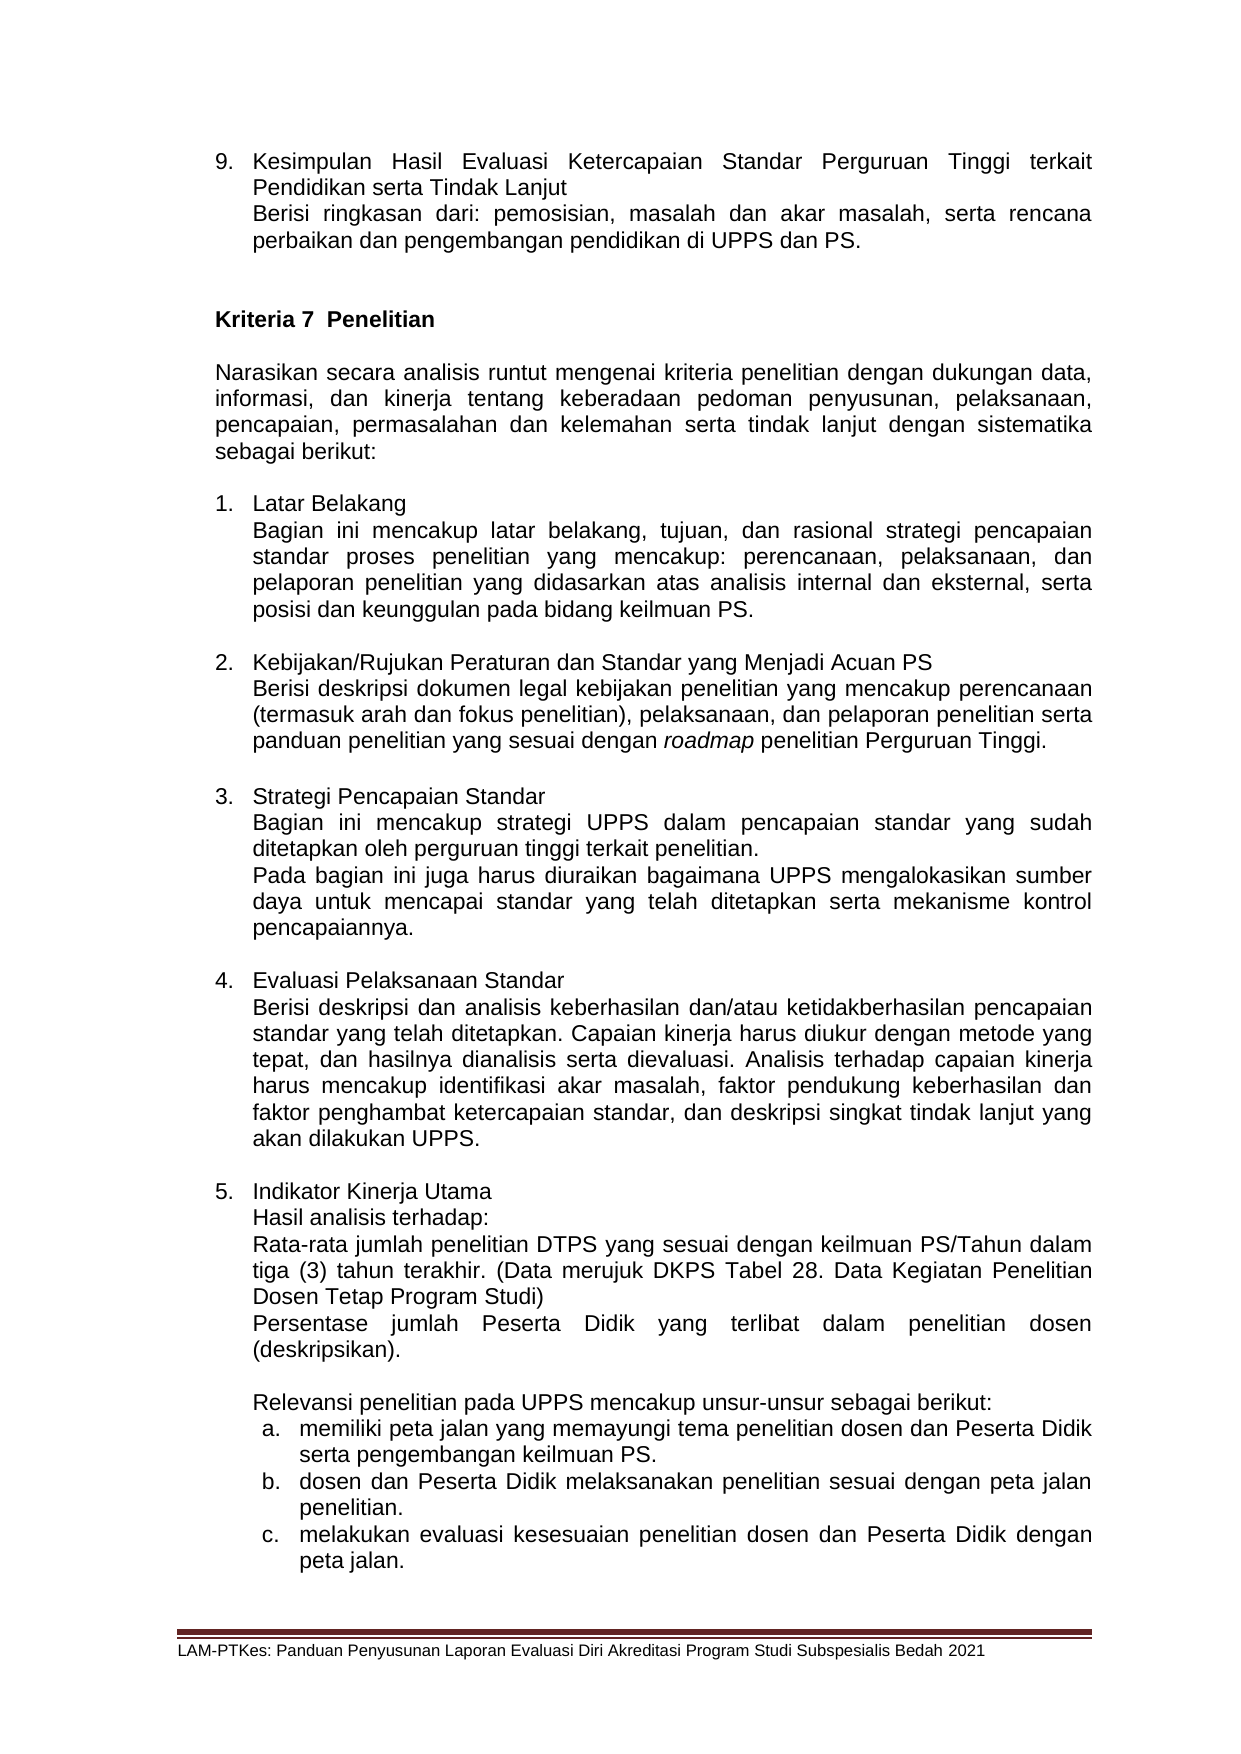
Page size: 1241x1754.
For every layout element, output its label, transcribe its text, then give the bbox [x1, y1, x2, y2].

subtitle Kriteria 7 Penelitian [215, 306, 1092, 332]
text Rata-rata jumlah penelitian DTPS yang sesuai dengan keilmuan PS/Tahun dalam tiga (3) tahun terakhir. (Data merujuk DKPS Tabel 28. Data Kegiatan Penelitian Dosen Tetap Program Studi) [252, 1231, 1092, 1310]
text Bagian ini mencakup strategi UPPS dalam pencapaian standar yang sudah ditetapkan oleh perguruan tinggi terkait penelitian. [252, 809, 1092, 862]
text Pada bagian ini juga harus diuraikan bagaimana UPPS mengalokasikan sumber daya untuk mencapai standar yang telah ditetapkan serta mekanisme kontrol pencapaiannya. [252, 862, 1092, 941]
list memiliki peta jalan yang memayungi tema penelitian dosen dan Peserta Didik serta pengembangan keilmuan PS. [262, 1415, 1092, 1468]
list Latar Belakang [215, 490, 1092, 517]
list Indikator Kinerja Utama [215, 1178, 1092, 1204]
list Kesimpulan Hasil Evaluasi Ketercapaian Standar Perguruan Tinggi terkait Pendidikan serta Tindak Lanjut [215, 148, 1092, 200]
list Kebijakan/Rujukan Peraturan dan Standar yang Menjadi Acuan PS [215, 648, 1092, 675]
text Berisi deskripsi dokumen legal kebijakan penelitian yang mencakup perencanaan (termasuk arah dan fokus penelitian), pelaksanaan, dan pelaporan penelitian serta panduan penelitian yang sesuai dengan roadmap penelitian Perguruan Tinggi. [252, 675, 1092, 754]
text Bagian ini mencakup latar belakang, tujuan, dan rasional strategi pencapaian standar proses penelitian yang mencakup: perencanaan, pelaksanaan, dan pelaporan penelitian yang didasarkan atas analisis internal dan eksternal, serta posisi dan keunggulan pada bidang keilmuan PS. [252, 517, 1092, 622]
text Hasil analisis terhadap: [252, 1204, 1092, 1231]
text Narasikan secara analisis runtut mengenai kriteria penelitian dengan dukungan data, informasi, dan kinerja tentang keberadaan pedoman penyusunan, pelaksanaan, pencapaian, permasalahan dan kelemahan serta tindak lanjut dengan sistematika sebagai berikut: [215, 358, 1092, 464]
list Strategi Pencapaian Standar [215, 783, 1092, 809]
list Evaluasi Pelaksanaan Standar [215, 967, 1092, 993]
text Berisi ringkasan dari: pemosisian, masalah dan akar masalah, serta rencana perbaikan dan pengembangan pendidikan di UPPS dan PS. [252, 200, 1092, 253]
text Berisi deskripsi dan analisis keberhasilan dan/atau ketidakberhasilan pencapaian standar yang telah ditetapkan. Capaian kinerja harus diukur dengan metode yang tepat, dan hasilnya dianalisis serta dievaluasi. Analisis terhadap capaian kinerja harus mencakup identifikasi akar masalah, faktor pendukung keberhasilan dan faktor penghambat ketercapaian standar, dan deskripsi singkat tindak lanjut yang akan dilakukan UPPS. [252, 993, 1092, 1152]
text Relevansi penelitian pada UPPS mencakup unsur-unsur sebagai berikut: [252, 1389, 1092, 1415]
text Persentase jumlah Peserta Didik yang terlibat dalam penelitian dosen (deskripsikan). [252, 1310, 1092, 1362]
list melakukan evaluasi kesesuaian penelitian dosen dan Peserta Didik dengan peta jalan. [262, 1521, 1092, 1573]
list dosen dan Peserta Didik melaksanakan penelitian sesuai dengan peta jalan penelitian. [262, 1468, 1092, 1521]
